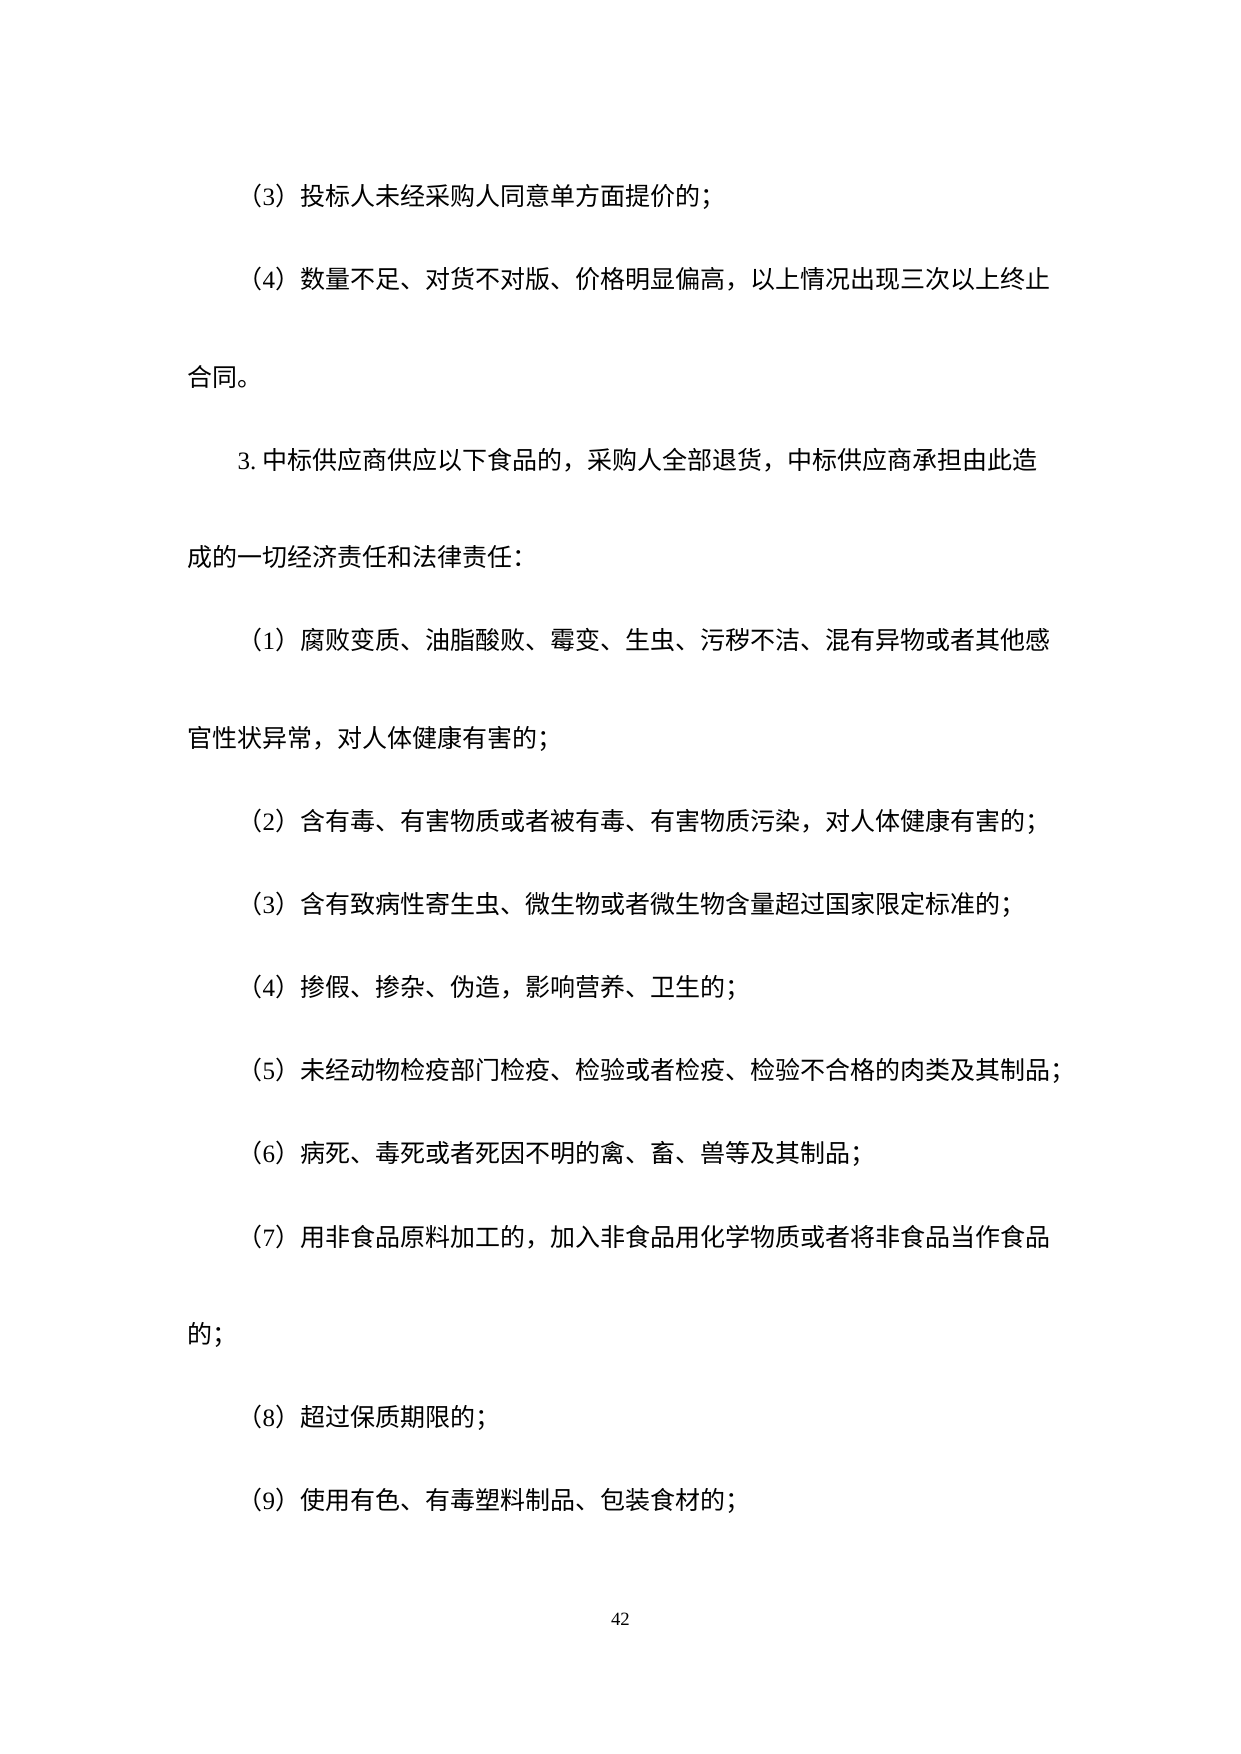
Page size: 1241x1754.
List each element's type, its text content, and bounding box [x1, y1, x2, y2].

text （3）含有致病性寄生虫、微生物或者微生物含量超过国家限定标准的； [187, 870, 1053, 935]
text （1）腐败变质、油脂酸败、霉变、生虫、污秽不洁、混有异物或者其他感官性状异常，对人体健康有害的； [187, 606, 1053, 769]
text （9）使用有色、有毒塑料制品、包装食材的； [187, 1466, 1053, 1531]
text （4）数量不足、对货不对版、价格明显偏高，以上情况出现三次以上终止合同。 [187, 245, 1053, 408]
text （3）投标人未经采购人同意单方面提价的； [187, 162, 1053, 227]
text （6）病死、毒死或者死因不明的禽、畜、兽等及其制品； [187, 1119, 1053, 1184]
text 3. 中标供应商供应以下食品的，采购人全部退货，中标供应商承担由此造成的一切经济责任和法律责任： [187, 426, 1053, 588]
text （5）未经动物检疫部门检疫、检验或者检疫、检验不合格的肉类及其制品； [187, 1036, 1053, 1101]
text （7）用非食品原料加工的，加入非食品用化学物质或者将非食品当作食品的； [187, 1203, 1053, 1365]
text （2）含有毒、有害物质或者被有毒、有害物质污染，对人体健康有害的； [187, 787, 1053, 852]
text （4）掺假、掺杂、伪造，影响营养、卫生的； [187, 953, 1053, 1018]
text （8）超过保质期限的； [187, 1383, 1053, 1448]
